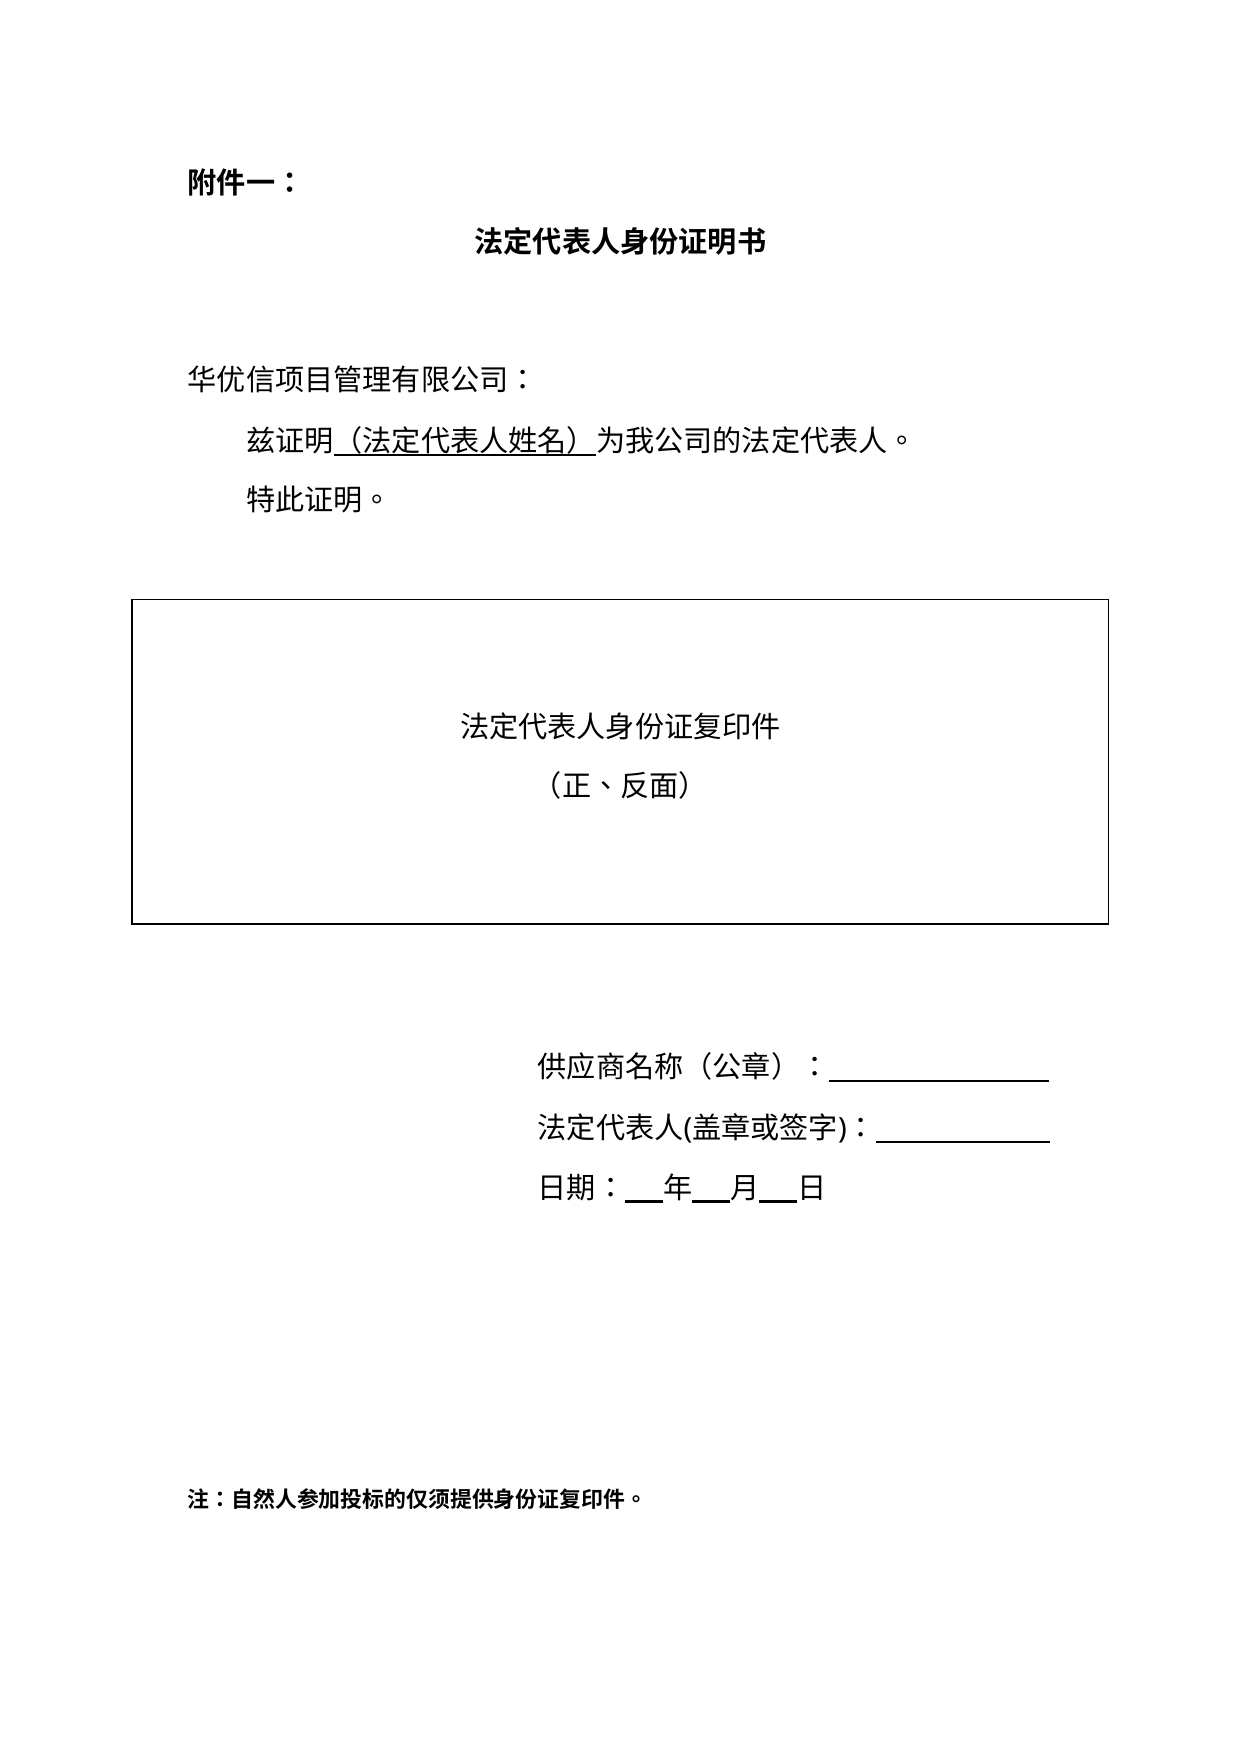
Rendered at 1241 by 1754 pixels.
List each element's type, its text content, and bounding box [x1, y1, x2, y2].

text 特此证明。 [187, 480, 1053, 519]
table_header 法定代表人身份证复印件 （正、反面） [133, 600, 1108, 923]
text 注：自然人参加投标的仅须提供身份证复印件。 [187, 1484, 1053, 1514]
text 附件一： [187, 162, 1053, 202]
text 供应商名称（公章）： [187, 1044, 1053, 1086]
text 兹证明（法定代表人姓名）为我公司的法定代表人。 [187, 420, 1053, 460]
text 日期： 年 月 日 [187, 1167, 1053, 1207]
text 华优信项目管理有限公司： [187, 357, 1053, 399]
text 法定代表人(盖章或签字)： [187, 1107, 1053, 1147]
text 法定代表人身份证明书 [187, 221, 1053, 261]
